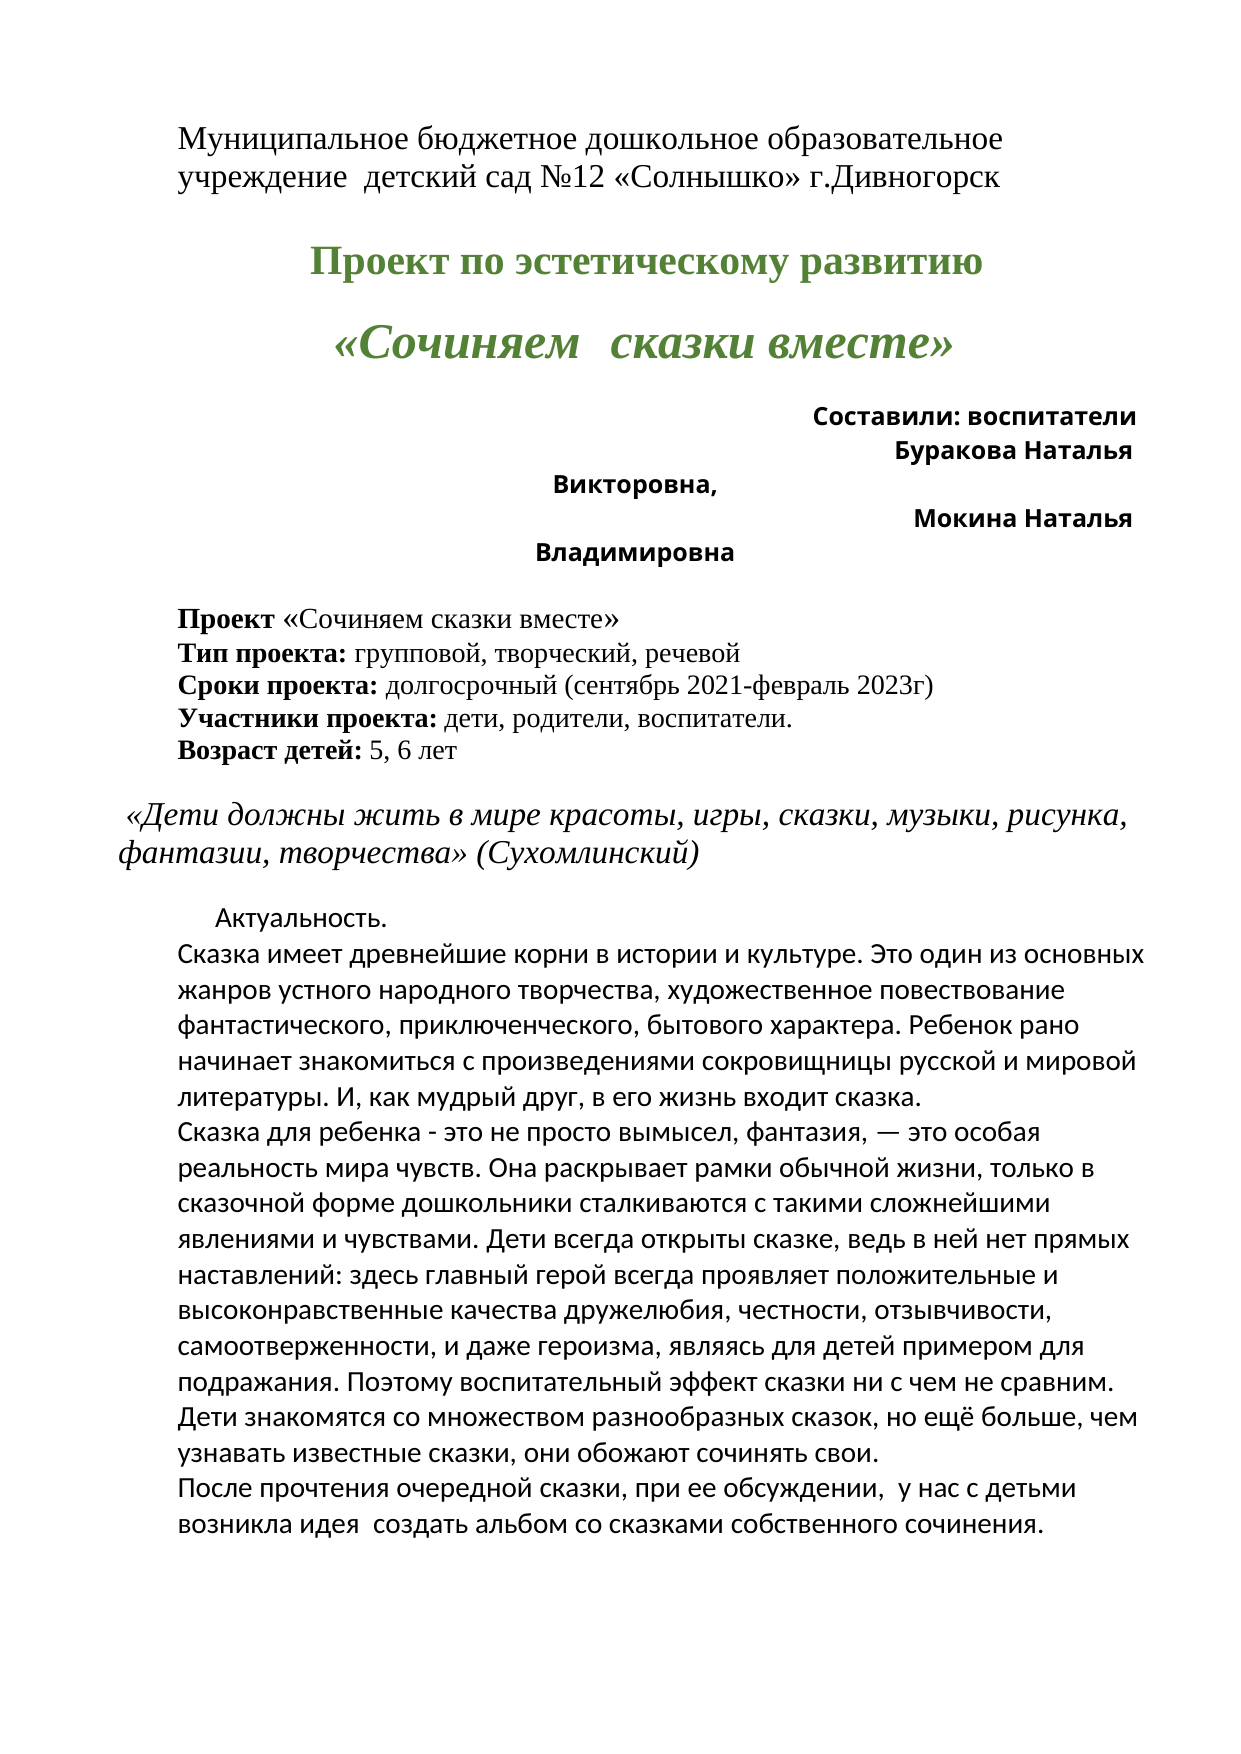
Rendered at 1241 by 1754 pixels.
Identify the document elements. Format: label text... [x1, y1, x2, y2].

text «Сочиняем сказки вместе» [118, 312, 1175, 398]
text Участники проекта: дети, родители, воспитатели. [177, 701, 1152, 733]
text Проект по эстетическому развитию [118, 236, 1175, 312]
text «Дети должны жить в мире красоты, игры, сказки, музыки, рисунка, фантазии, творчества» (Сухомлинский) [118, 794, 1175, 899]
text Сроки проекта: долгосрочный (сентябрь 2021-февраль 2023г) [177, 668, 1152, 701]
text Муниципальное бюджетное дошкольное образовательное учреждение детский сад №12 «Солнышко» г.Дивногорск [177, 118, 1122, 195]
text Возраст детей: 5, 6 лет [177, 733, 1152, 765]
text Тип проекта: групповой, творческий, речевой [177, 636, 1152, 668]
text Проект «Сочиняем сказки вместе» [177, 597, 1152, 636]
text Актуальность. Сказка имеет древнейшие корни в истории и культуре. Это один из основных жанров устного народного творчества, художественное повествование фантастического, приключенческого, бытового характера. Ребенок рано начинает знакомиться с произведениями сокровищницы русской и мировой литературы. И, как мудрый друг, в его жизнь входит сказка. Сказка для ребенка - это не просто вымысел, фантазия, — это особая реальность мира чувств. Она раскрывает рамки обычной жизни, только в сказочной форме дошкольники сталкиваются с такими сложнейшими явлениями и чувствами. Дети всегда открыты сказке, ведь в ней нет прямых наставлений: здесь главный герой всегда проявляет положительные и высоконравственные качества дружелюбия, честности, отзывчивости, самоотверженности, и даже героизма, являясь для детей примером для подражания. Поэтому воспитательный эффект сказки ни с чем не сравним. Дети знакомятся со множеством разнообразных сказок, но ещё больше, чем узнавать известные сказки, они обожают сочинять свои. После прочтения очередной сказки, при ее обсуждении, у нас с детьми возникла идея создать альбом со сказками собственного сочинения. [177, 899, 1152, 1569]
text Буракова Наталья Викторовна, [118, 432, 1152, 501]
text Мокина Наталья Владимировна [118, 501, 1152, 569]
text Составили: воспитатели [118, 398, 1152, 432]
